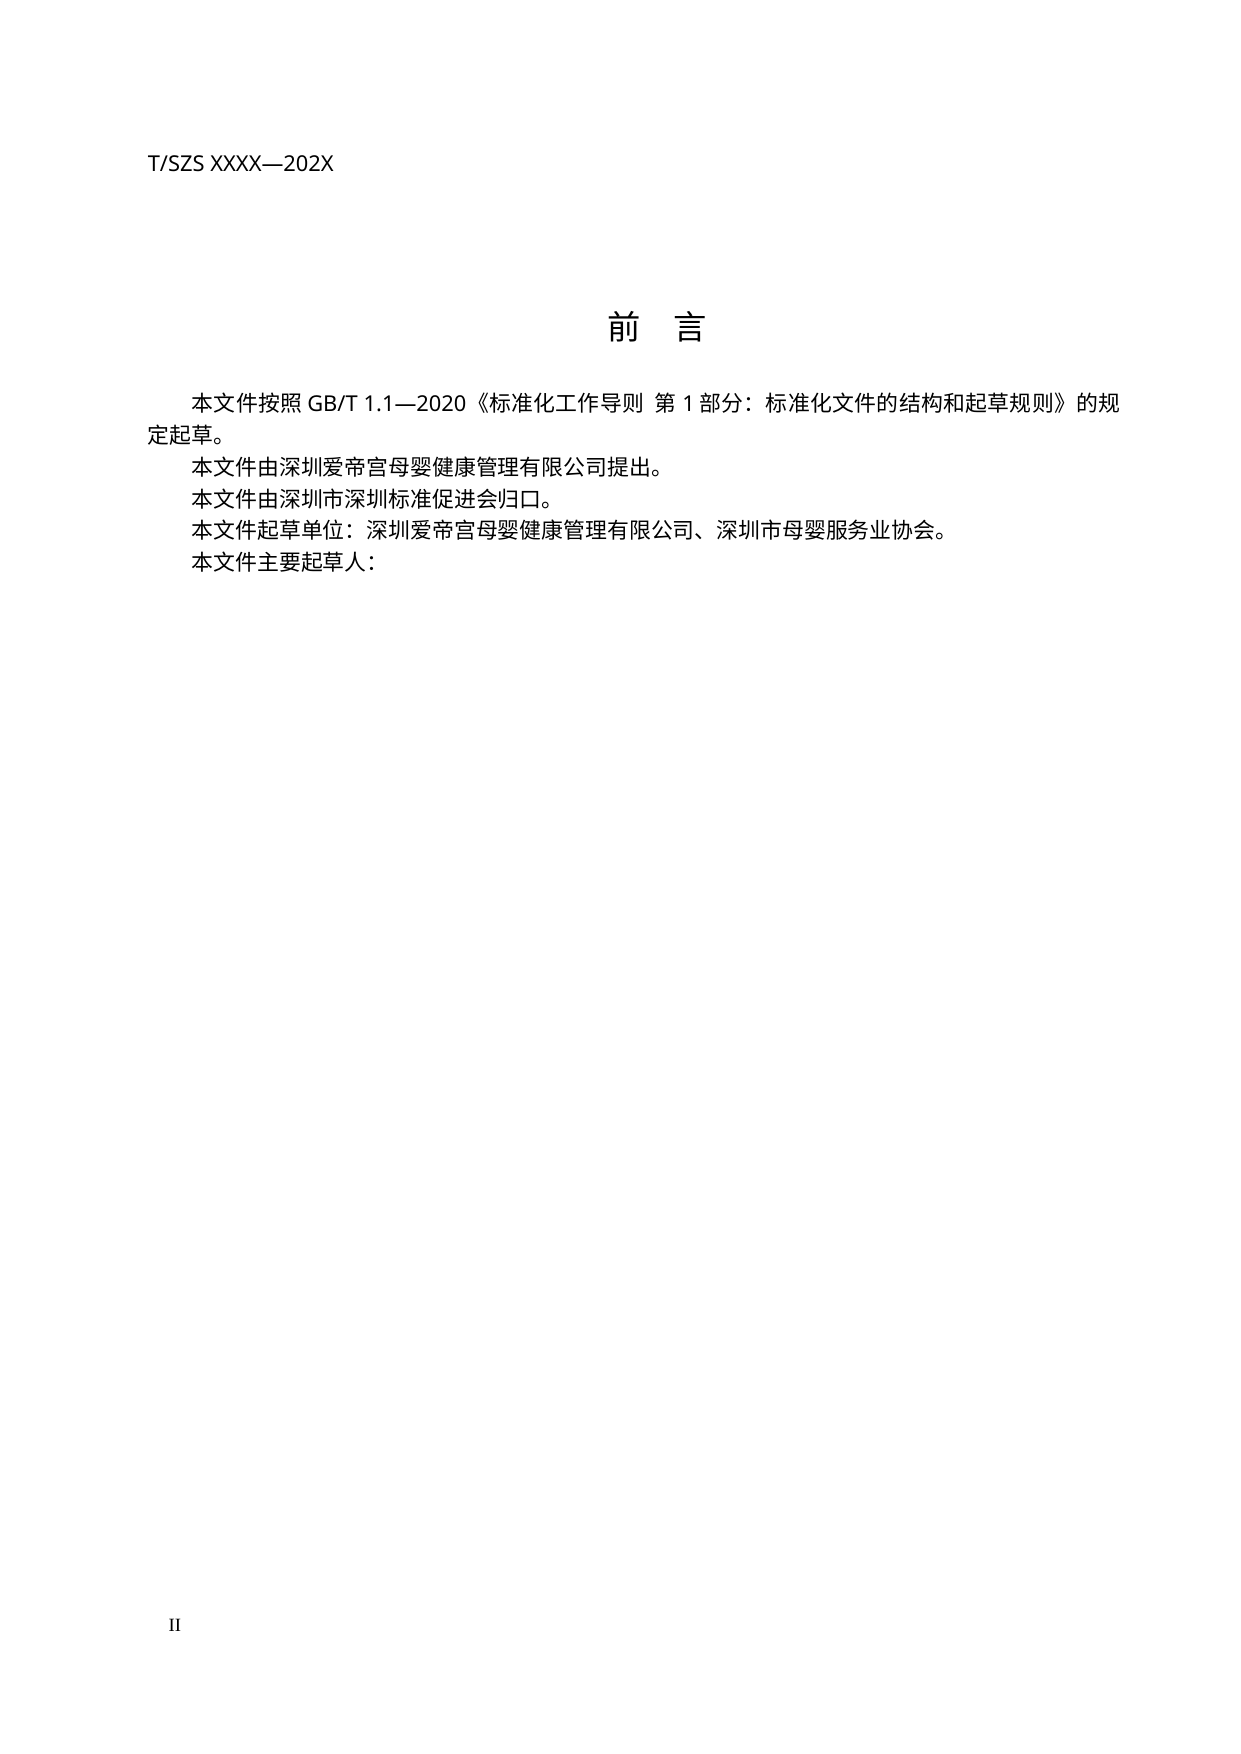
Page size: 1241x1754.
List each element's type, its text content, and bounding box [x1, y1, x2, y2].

text 本文件由深圳市深圳标准促进会归口。 [148, 482, 1122, 513]
text 本文件由深圳爱帝宫母婴健康管理有限公司提出。 [148, 450, 1122, 482]
text 本文件起草单位：深圳爱帝宫母婴健康管理有限公司、深圳市母婴服务业协会。 [148, 513, 1122, 545]
text 本文件主要起草人： [148, 545, 1122, 577]
text 前言 [148, 301, 1122, 349]
text 本文件按照GB/T 1.1—2020《标准化工作导则 第1部分：标准化文件的结构和起草规则》的规定起草。 [148, 386, 1122, 450]
